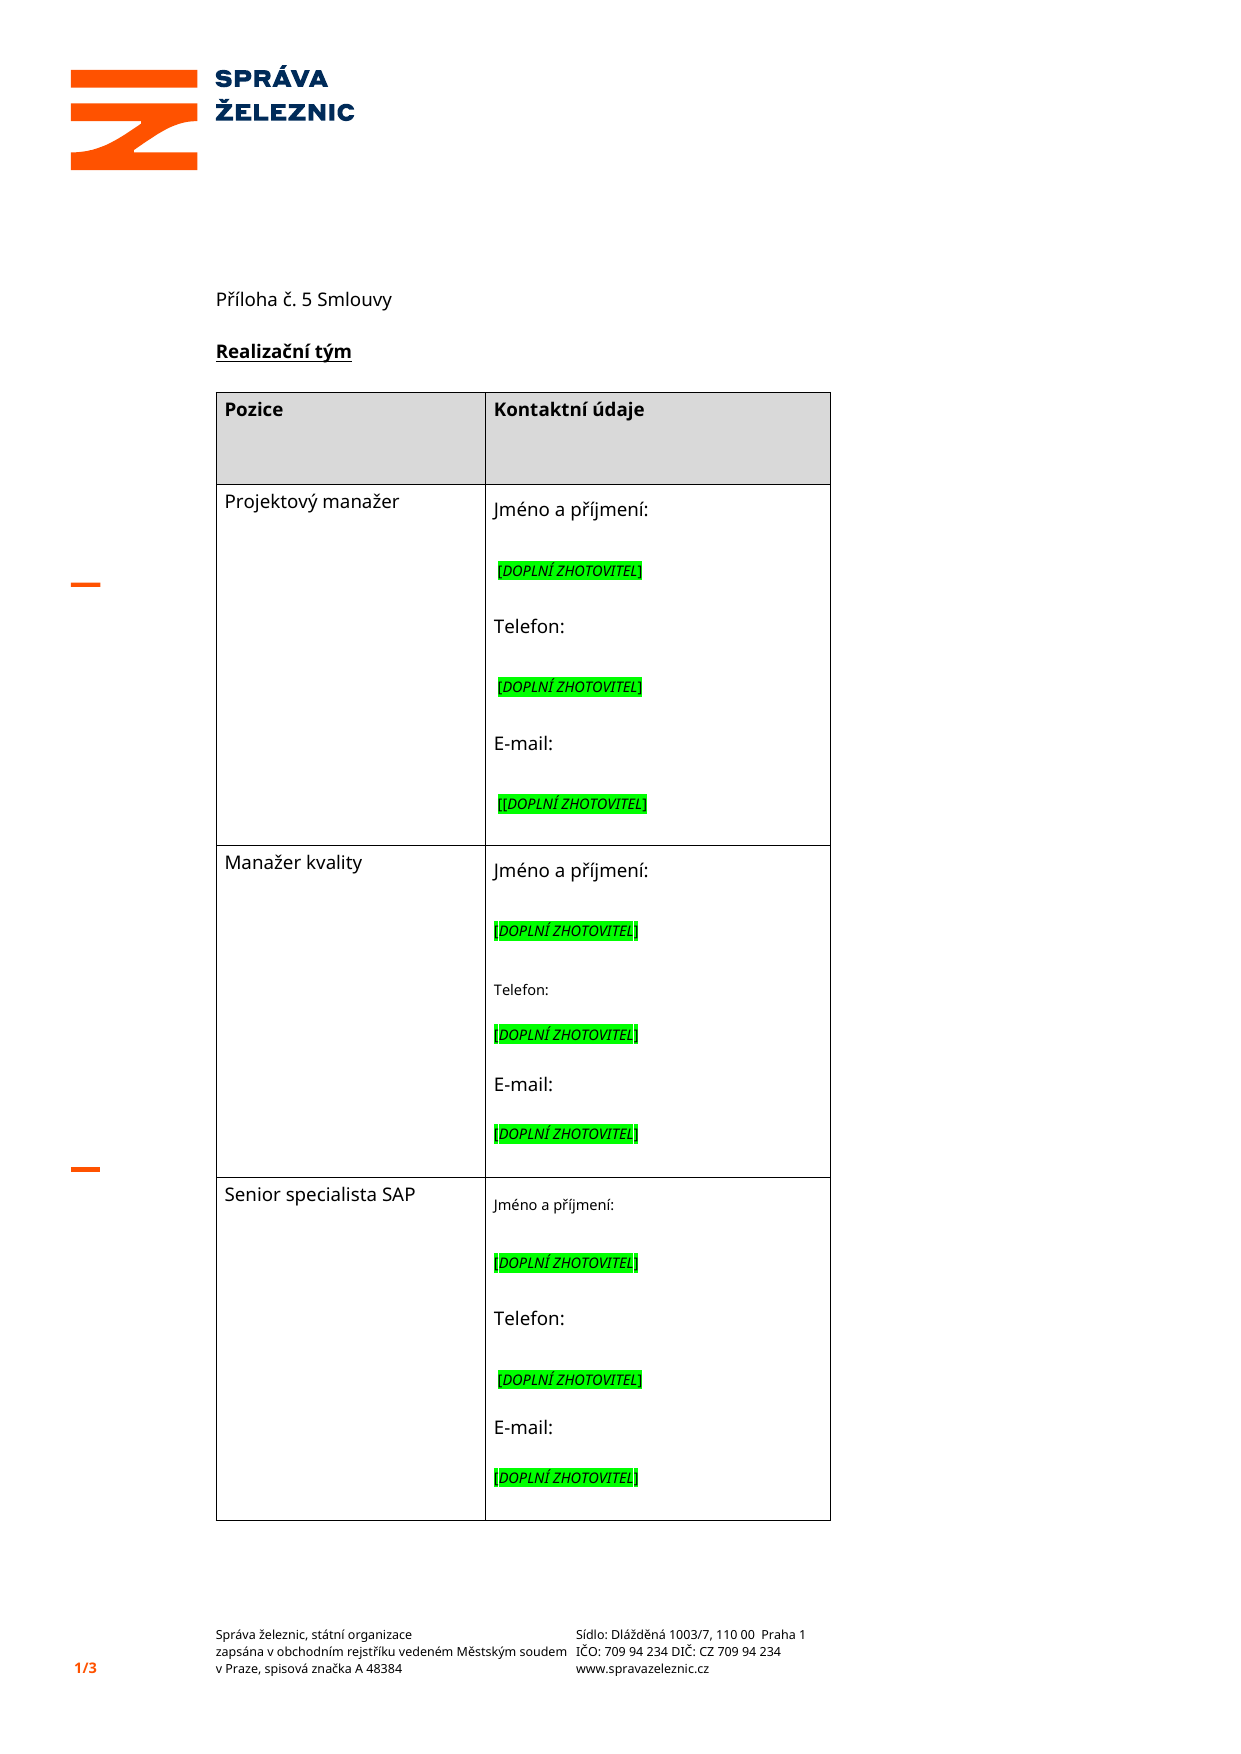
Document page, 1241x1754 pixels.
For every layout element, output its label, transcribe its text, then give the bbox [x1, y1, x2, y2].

text Realizační tým [216, 339, 1122, 364]
text Příloha č. 5 Smlouvy [216, 286, 1122, 311]
table_header Pozice [217, 393, 485, 484]
table_cell Manažer kvality [217, 846, 485, 1177]
table_cell Jméno a příjmení: [DOPLNÍ ZHOTOVITEL] Telefon: [DOPLNÍ ZHOTOVITEL] E-mail: [DOPLNÍ ZHOTOVITEL] [486, 846, 830, 1177]
table_cell Projektový manažer [217, 485, 485, 845]
table_header Kontaktní údaje [486, 393, 830, 484]
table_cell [217, 1178, 485, 1520]
table_cell Jméno a příjmení: [DOPLNÍ ZHOTOVITEL] Telefon: [DOPLNÍ ZHOTOVITEL] E-mail: [[DOPLNÍ ZHOTOVITEL] [486, 485, 830, 845]
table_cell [486, 1178, 830, 1520]
